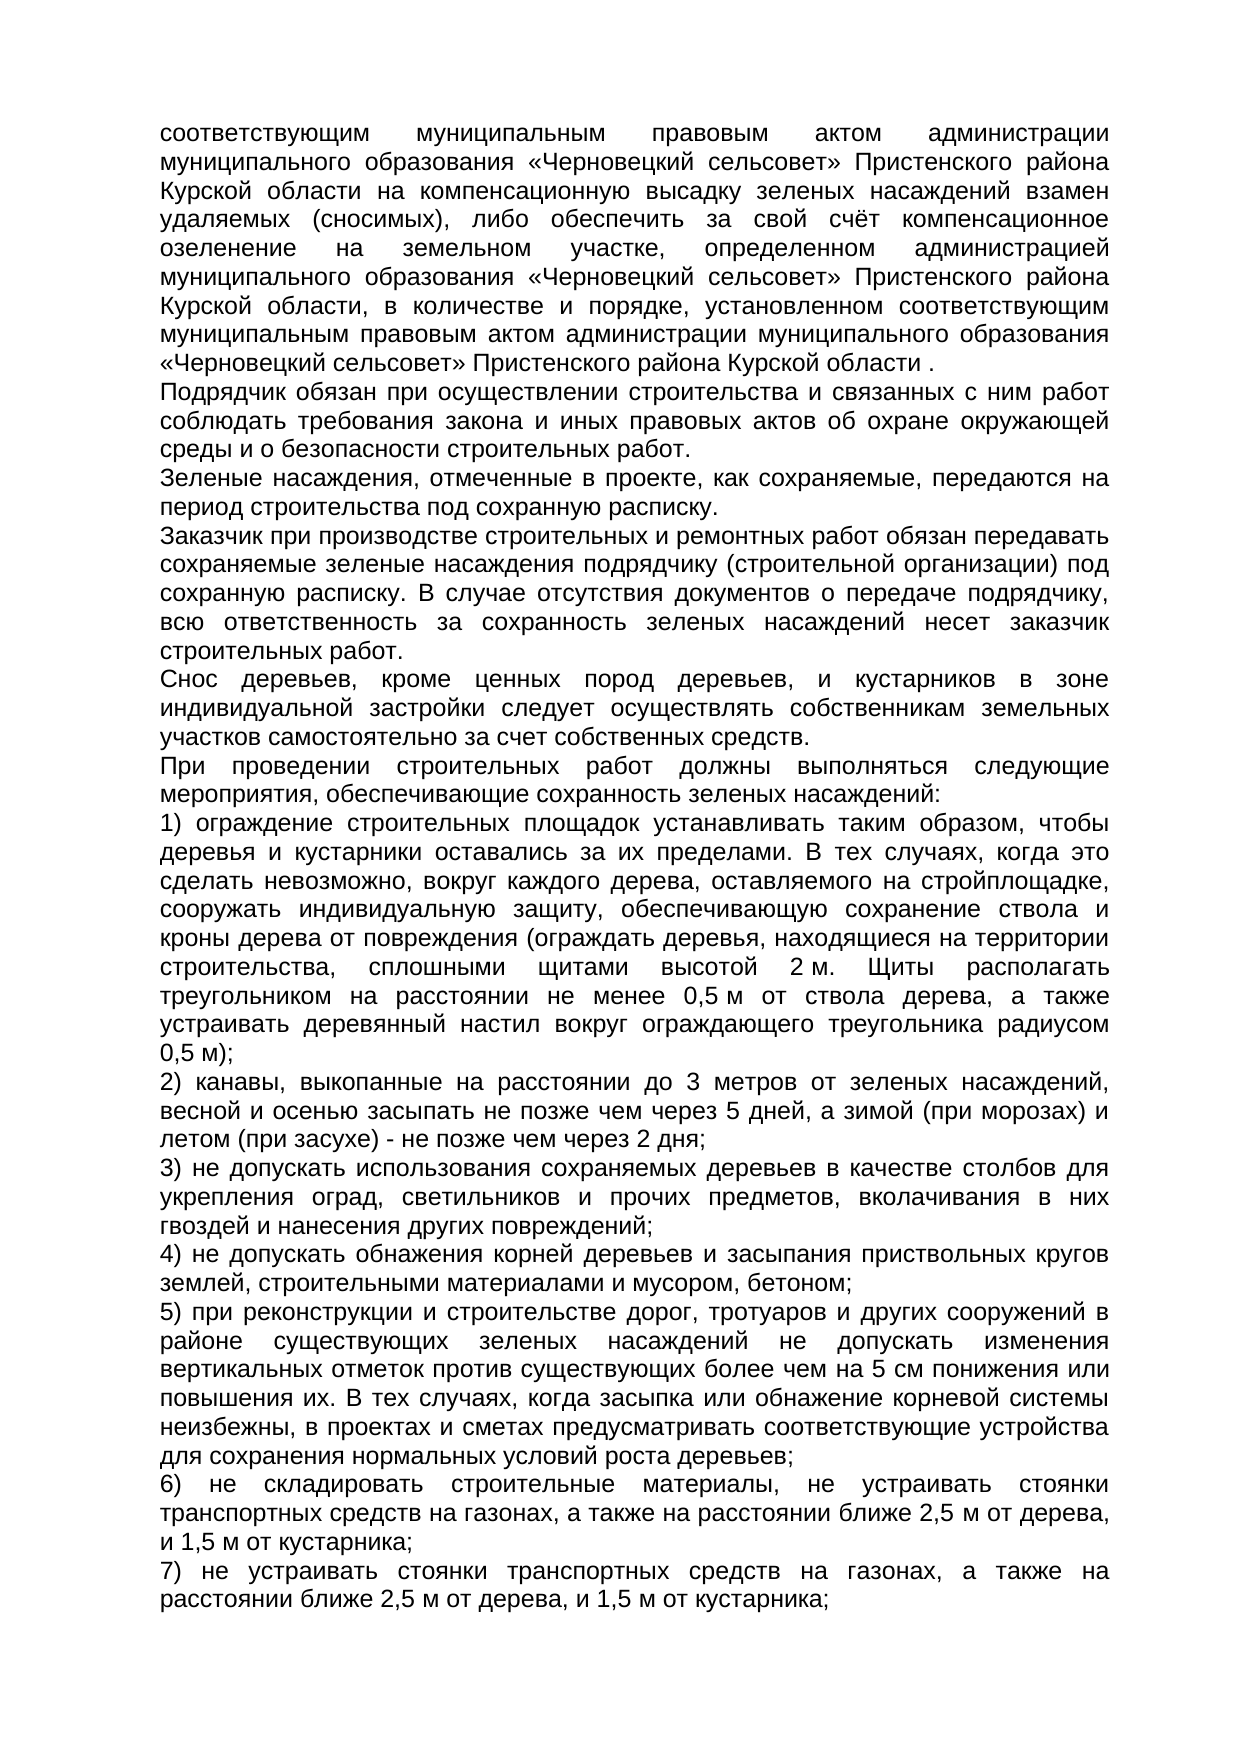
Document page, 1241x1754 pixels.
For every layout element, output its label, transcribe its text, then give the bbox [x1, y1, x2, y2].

text При проведении строительных работ должны выполняться следующие мероприятия, обеспечивающие сохранность зеленых насаждений: [159, 751, 1110, 808]
text 1) ограждение строительных площадок устанавливать таким образом, чтобы деревья и кустарники оставались за их пределами. В тех случаях, когда это сделать невозможно, вокруг каждого дерева, оставляемого на стройплощадке, сооружать индивидуальную защиту, обеспечивающую сохранение ствола и кроны дерева от повреждения (ограждать деревья, находящиеся на территории строительства, сплошными щитами высотой . Щиты располагать треугольником на расстоянии не менее 0,5 м от ствола дерева, а также устраивать деревянный настил вокруг ограждающего треугольника радиусом 0,5 м); [159, 808, 1110, 1067]
text Заказчик при производстве строительных и ремонтных работ обязан передавать сохраняемые зеленые насаждения подрядчику (строительной организации) под сохранную расписку. В случае отсутствия документов о передаче подрядчику, всю ответственность за сохранность зеленых насаждений несет заказчик строительных работ. [159, 521, 1110, 664]
text Подрядчик обязан при осуществлении строительства и связанных с ним работ соблюдать требования закона и иных правовых актов об охране окружающей среды и о безопасности строительных работ. [159, 377, 1110, 463]
text 2) канавы, выкопанные на расстоянии до от зеленых насаждений, весной и осенью засыпать не позже чем через 5 дней, а зимой (при морозах) и летом (при засухе) - не позже чем через 2 дня; [159, 1067, 1110, 1153]
text 5) при реконструкции и строительстве дорог, тротуаров и других сооружений в районе существующих зеленых насаждений не допускать изменения вертикальных отметок против существующих более чем на понижения или повышения их. В тех случаях, когда засыпка или обнажение корневой системы неизбежны, в проектах и сметах предусматривать соответствующие устройства для сохранения нормальных условий роста деревьев; [159, 1297, 1110, 1469]
text Зеленые насаждения, отмеченные в проекте, как сохраняемые, передаются на период строительства под сохранную расписку. [159, 463, 1110, 521]
text 6) не складировать строительные материалы, не устраивать стоянки транспортных средств на газонах, а также на расстоянии ближе 2,5 м от дерева, и 1,5 м от кустарника; [159, 1469, 1110, 1556]
text 3) не допускать использования сохраняемых деревьев в качестве столбов для укрепления оград, светильников и прочих предметов, вколачивания в них гвоздей и нанесения других повреждений; [159, 1153, 1110, 1239]
text 4) не допускать обнажения корней деревьев и засыпания приствольных кругов землей, строительными материалами и мусором, бетоном; [159, 1239, 1110, 1297]
text Снос деревьев, кроме ценных пород деревьев, и кустарников в зоне индивидуальной застройки следует осуществлять собственникам земельных участков самостоятельно за счет собственных средств. [159, 664, 1110, 751]
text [159, 118, 1110, 377]
text 7) не устраивать стоянки транспортных средств на газонах, а также на расстоянии ближе 2,5 м от дерева, и 1,5 м от кустарника; [159, 1556, 1110, 1613]
